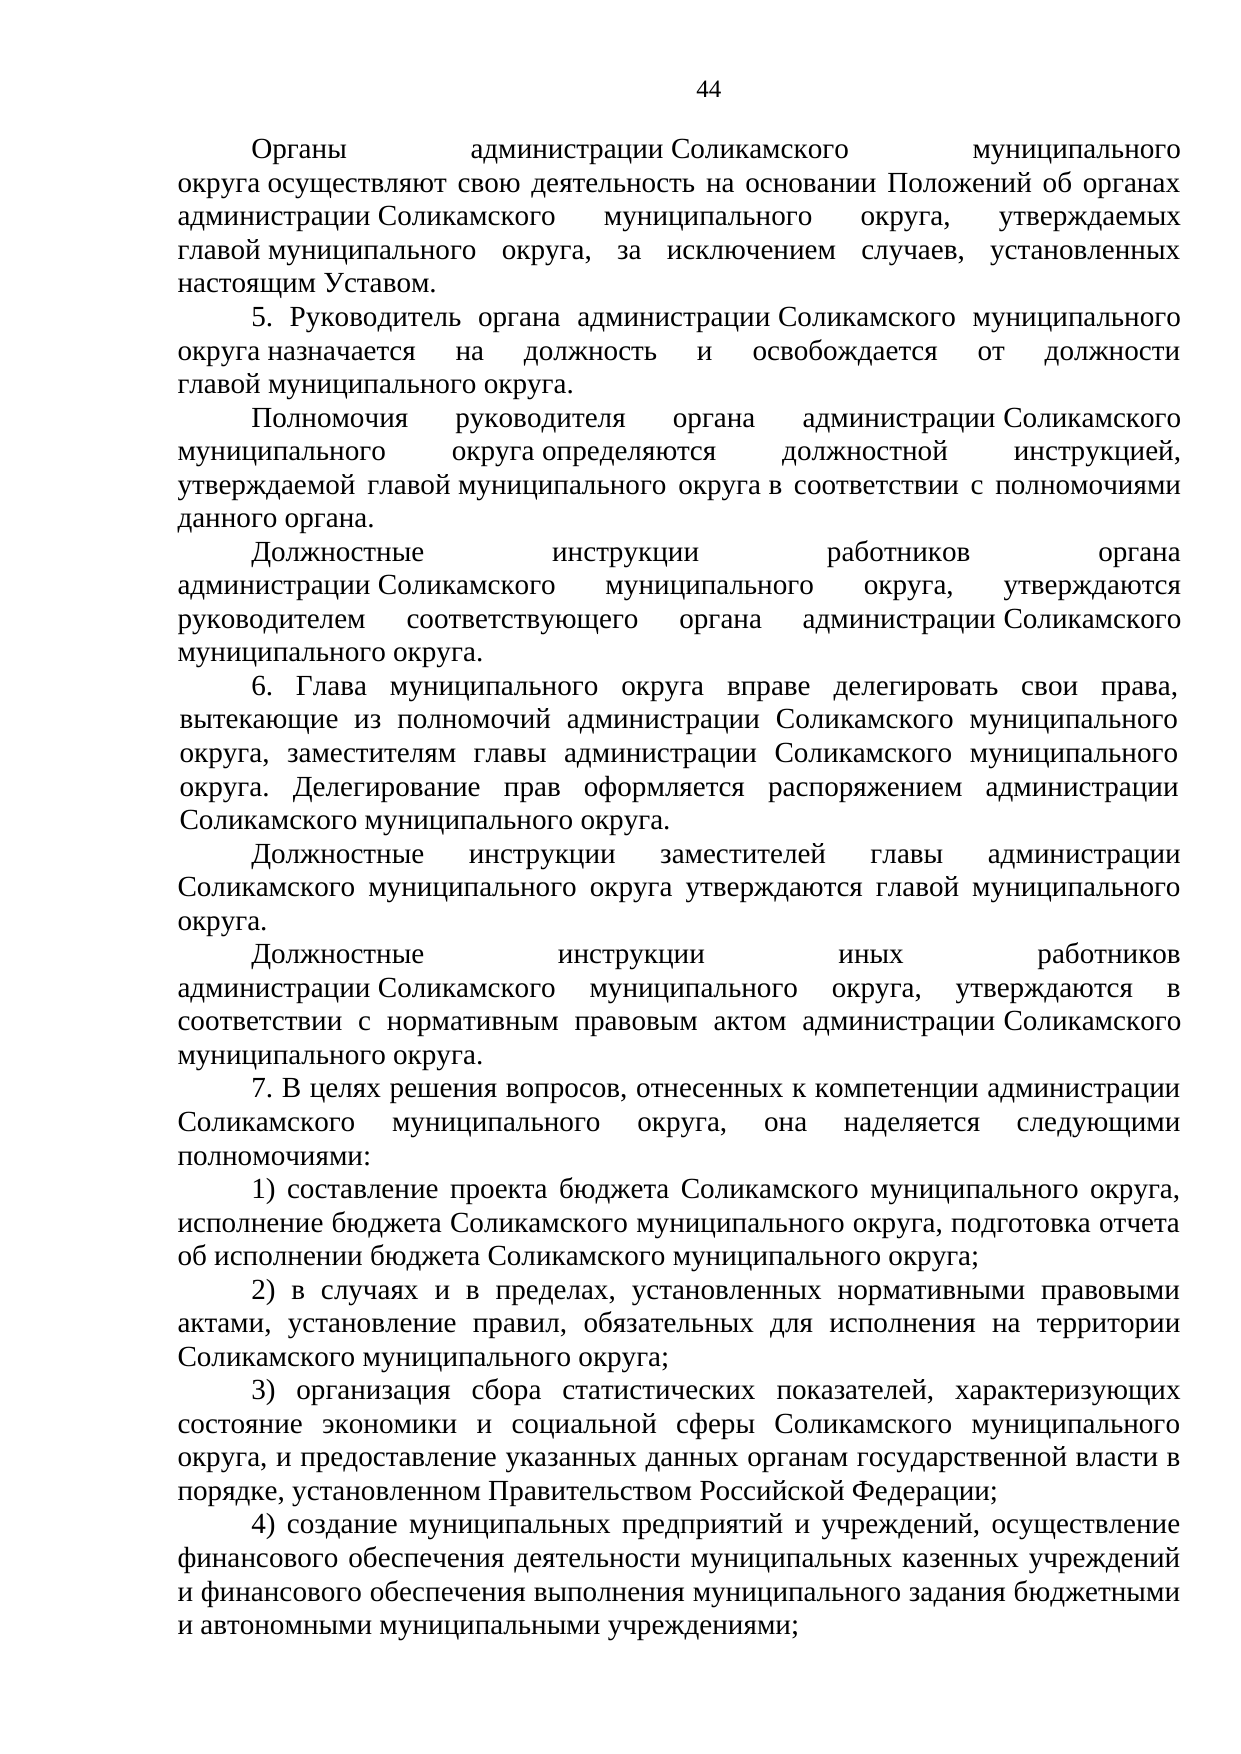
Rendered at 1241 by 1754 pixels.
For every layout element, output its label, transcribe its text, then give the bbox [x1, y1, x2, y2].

text Должностные инструкции заместителей главы администрации Соликамского муниципального округа утверждаются главой муниципального округа. [177, 836, 1181, 936]
text Должностные инструкции работников органа администрации Соликамского муниципального округа, утверждаются руководителем соответствующего органа администрации Соликамского муниципального округа. [177, 534, 1181, 668]
text 2) в случаях и в пределах, установленных нормативными правовыми актами, установление правил, обязательных для исполнения на территории Соликамского муниципального округа; [177, 1272, 1181, 1372]
text 6. Глава муниципального округа вправе делегировать свои права, вытекающие из полномочий администрации Соликамского муниципального округа, заместителям главы администрации Соликамского муниципального округа. Делегирование прав оформляется распоряжением администрации Соликамского муниципального округа. [179, 668, 1179, 836]
text Должностные инструкции иных работников администрации Соликамского муниципального округа, утверждаются в соответствии с нормативным правовым актом администрации Соликамского муниципального округа. [177, 936, 1181, 1071]
text 1) составление проекта бюджета Соликамского муниципального округа, исполнение бюджета Соликамского муниципального округа, подготовка отчета об исполнении бюджета Соликамского муниципального округа; [177, 1171, 1181, 1272]
text 4) создание муниципальных предприятий и учреждений, осуществление финансового обеспечения деятельности муниципальных казенных учреждений и финансового обеспечения выполнения муниципального задания бюджетными и автономными муниципальными учреждениями; [177, 1507, 1181, 1641]
text 7. В целях решения вопросов, отнесенных к компетенции администрации Соликамского муниципального округа, она наделяется следующими полномочиями: [177, 1071, 1181, 1171]
text 5. Руководитель органа администрации Соликамского муниципального округа назначается на должность и освобождается от должности главой муниципального округа. [177, 299, 1181, 400]
text Органы администрации Соликамского муниципального округа осуществляют свою деятельность на основании Положений об органах администрации Соликамского муниципального округа, утверждаемых главой муниципального округа, за исключением случаев, установленных настоящим Уставом. [177, 131, 1181, 299]
text Полномочия руководителя органа администрации Соликамского муниципального округа определяются должностной инструкцией, утверждаемой главой муниципального округа в соответствии с полномочиями данного органа. [177, 400, 1181, 534]
text 3) организация сбора статистических показателей, характеризующих состояние экономики и социальной сферы Соликамского муниципального округа, и предоставление указанных данных органам государственной власти в порядке, установленном Правительством Российской Федерации; [177, 1372, 1181, 1507]
